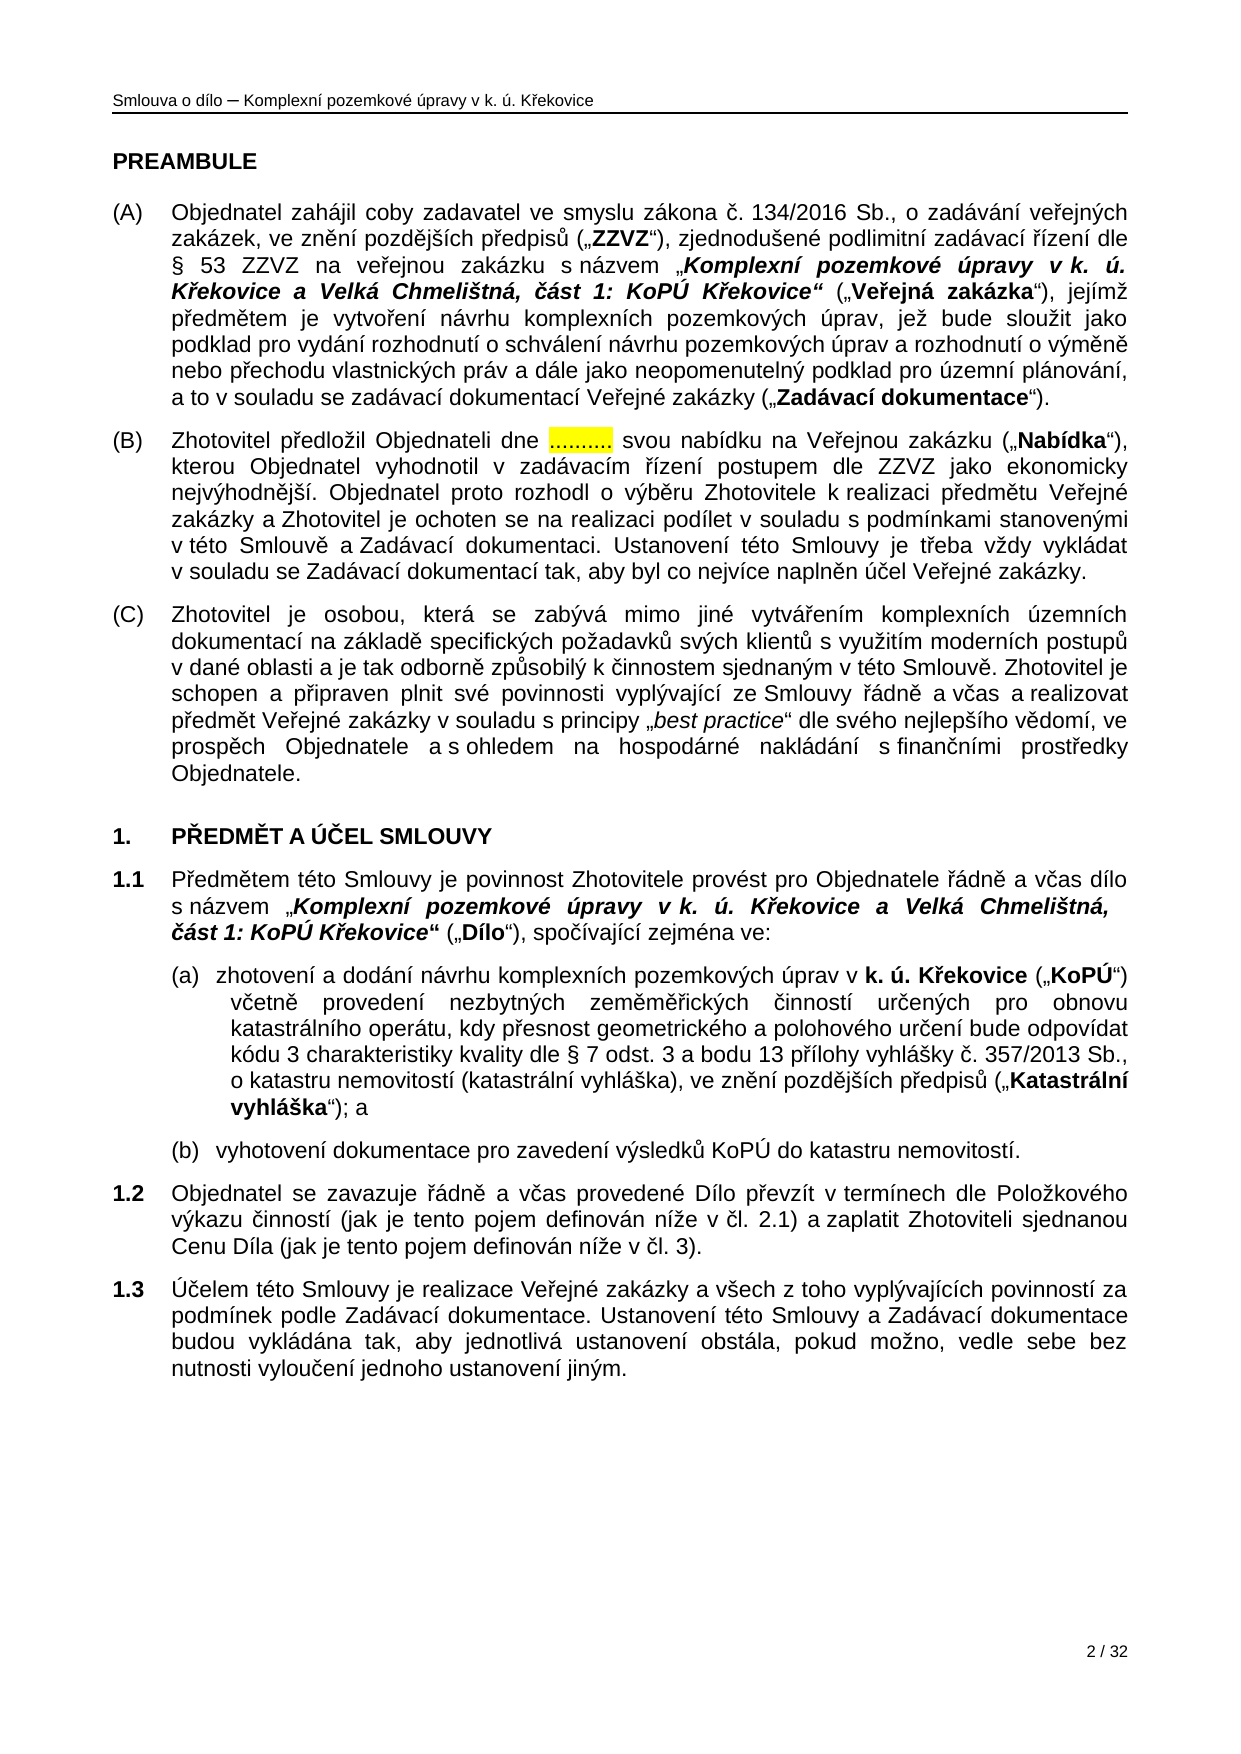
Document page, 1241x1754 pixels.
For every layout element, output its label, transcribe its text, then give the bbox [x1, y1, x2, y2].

text Objednatel se zavazuje řádně a včas provedené Dílo převzít v termínech dle Položkového výkazu činností (jak je tento pojem definován níže v čl. 2.1) a zaplatit Zhotoviteli sjednanou Cenu Díla (jak je tento pojem definován níže v čl. 3). [112, 1180, 1128, 1259]
text Zhotovitel předložil Objednateli dne .......... svou nabídku na Veřejnou zakázku („Nabídka“), kterou Objednatel vyhodnotil v zadávacím řízení postupem dle ZZVZ jako ekonomicky nejvýhodnější. Objednatel proto rozhodl o výběru Zhotovitele k realizaci předmětu Veřejné zakázky a Zhotovitel je ochoten se na realizaci podílet v souladu s podmínkami stanovenými v této Smlouvě a Zadávací dokumentaci. Ustanovení této Smlouvy je třeba vždy vykládat v souladu se Zadávací dokumentací tak, aby byl co nejvíce naplněn účel Veřejné zakázky. [112, 427, 1128, 585]
text Předmět a účel smlouvy [112, 823, 1128, 850]
text vyhotovení dokumentace pro zavedení výsledků KoPÚ do katastru nemovitostí. [171, 1137, 1128, 1163]
text zhotovení a dodání návrhu komplexních pozemkových úprav v k. ú. Křekovice („KoPÚ“) včetně provedení nezbytných zeměměřických činností určených pro obnovu katastrálního operátu, kdy přesnost geometrického a polohového určení bude odpovídat kódu 3 charakteristiky kvality dle § 7 odst. 3 a bodu 13 přílohy vyhlášky č. 357/2013 Sb., o katastru nemovitostí (katastrální vyhláška), ve znění pozdějších předpisů („Katastrální vyhláška“); a [171, 962, 1128, 1120]
text Účelem této Smlouvy je realizace Veřejné zakázky a všech z toho vyplývajících povinností za podmínek podle Zadávací dokumentace. Ustanovení této Smlouvy a Zadávací dokumentace budou vykládána tak, aby jednotlivá ustanovení obstála, pokud možno, vedle sebe bez nutnosti vyloučení jednoho ustanovení jiným. [112, 1276, 1128, 1381]
subtitle Preambule [112, 148, 1128, 174]
text Objednatel zahájil coby zadavatel ve smyslu zákona č. 134/2016 Sb., o zadávání veřejných zakázek, ve znění pozdějších předpisů („ZZVZ“), zjednodušené podlimitní zadávací řízení dle § 53 ZZVZ na veřejnou zakázku s názvem „Komplexní pozemkové úpravy v k. ú. Křekovice a Velká Chmelištná, část 1: KoPÚ Křekovice“ („Veřejná zakázka“), jejímž předmětem je vytvoření návrhu komplexních pozemkových úprav, jež bude sloužit jako podklad pro vydání rozhodnutí o schválení návrhu pozemkových úprav a rozhodnutí o výměně nebo přechodu vlastnických práv a dále jako neopomenutelný podklad pro územní plánování, a to v souladu se zadávací dokumentací Veřejné zakázky („Zadávací dokumentace“). [112, 199, 1128, 410]
text Předmětem této Smlouvy je povinnost Zhotovitele provést pro Objednatele řádně a včas dílo s názvem „Komplexní pozemkové úpravy v k. ú. Křekovice a Velká Chmelištná, část 1: KoPÚ Křekovice“ („Dílo“), spočívající zejména ve: [112, 866, 1128, 945]
text Zhotovitel je osobou, která se zabývá mimo jiné vytvářením komplexních územních dokumentací na základě specifických požadavků svých klientů s využitím moderních postupů v dané oblasti a je tak odborně způsobilý k činnostem sjednaným v této Smlouvě. Zhotovitel je schopen a připraven plnit své povinnosti vyplývající ze Smlouvy řádně a včas a realizovat předmět Veřejné zakázky v souladu s principy „best practice“ dle svého nejlepšího vědomí, ve prospěch Objednatele a s ohledem na hospodárné nakládání s finančními prostředky Objednatele. [112, 601, 1128, 786]
